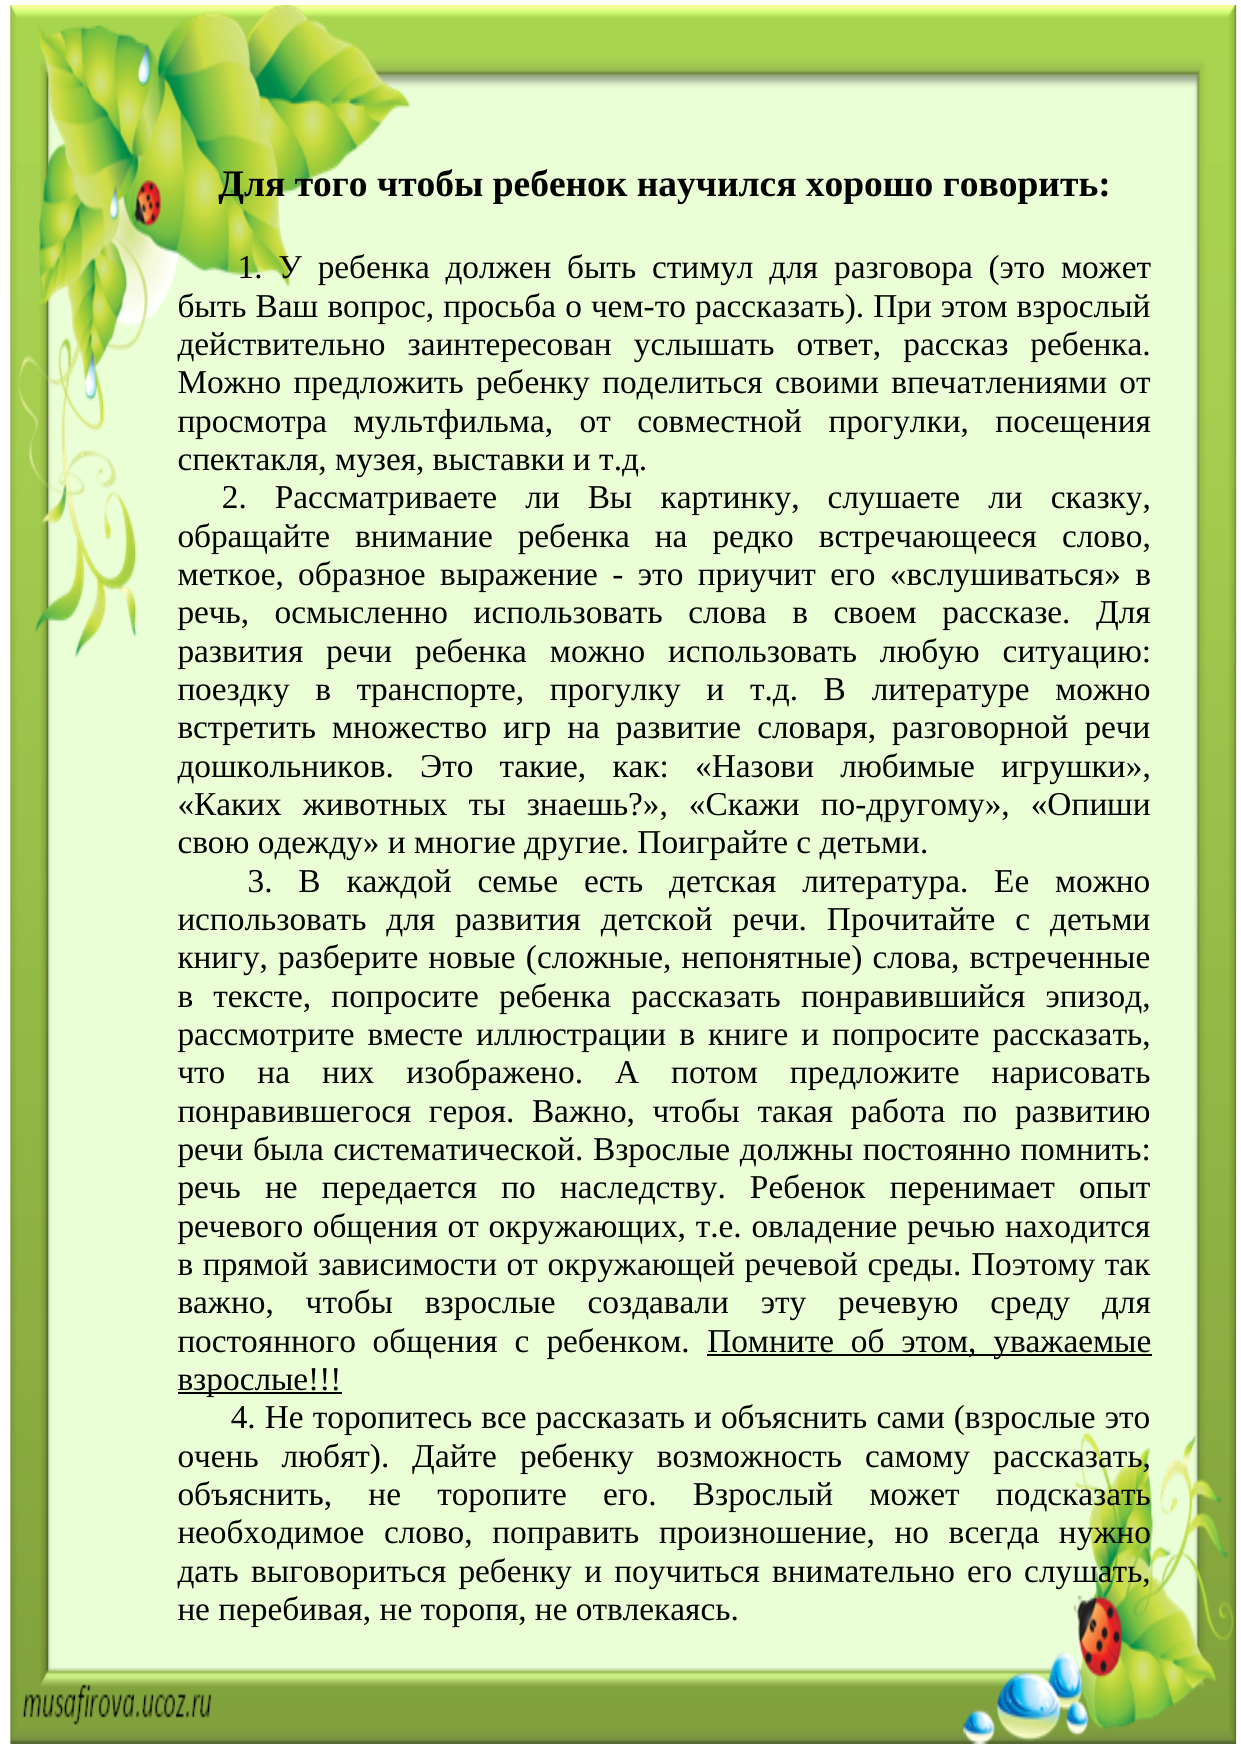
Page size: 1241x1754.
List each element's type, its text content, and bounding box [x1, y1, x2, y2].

picture [10, 5, 1237, 1744]
text 2. Рассматриваете ли Вы картинку, слушаете ли сказку, обращайте внимание ребенка на редко встречающееся слово, меткое, образное выражение - это приучит его «вслушиваться» в речь, осмысленно использовать слова в своем рассказе. Для развития речи ребенка можно использовать любую ситуацию: поездку в транспорте, прогулку и т.д. В литературе можно встретить множество игр на развитие словаря, разговорной речи дошкольников. Это такие, как: «Назови любимые игрушки», «Каких животных ты знаешь?», «Скажи по-другому», «Опиши свою одежду» и многие другие. Поиграйте с детьми. [177, 477, 1152, 861]
text Для того чтобы ребенок научился хорошо говорить: [177, 161, 1152, 204]
text 4. Не торопитесь все рассказать и объяснить сами (взрослые это очень любят). Дайте ребенку возможность самому рассказать, объяснить, не торопите его. Взрослый может подсказать необходимое слово, поправить произношение, но всегда нужно дать выговориться ребенку и поучиться внимательно его слушать, не перебивая, не торопя, не отвлекаясь. [177, 1397, 1152, 1627]
text 1. У ребенка должен быть стимул для разговора (это может быть Ваш вопрос, просьба о чем-то рассказать). При этом взрослый действительно заинтересован услышать ответ, рассказ ребенка. Можно предложить ребенку поделиться своими впечатлениями от просмотра мультфильма, от совместной прогулки, посещения спектакля, музея, выставки и т.д. [177, 247, 1152, 477]
text 3. В каждой семье есть детская литература. Ее можно использовать для развития детской речи. Прочитайте с детьми книгу, разберите новые (сложные, непонятные) слова, встреченные в тексте, попросите ребенка рассказать понравившийся эпизод, рассмотрите вместе иллюстрации в книге и попросите рассказать, что на них изображено. А потом предложите нарисовать понравившегося героя. Важно, чтобы такая работа по развитию речи была систематической. Взрослые должны постоянно помнить: речь не передается по наследству. Ребенок перенимает опыт речевого общения от окружающих, т.е. овладение речью находится в прямой зависимости от окружающей речевой среды. Поэтому так важно, чтобы взрослые создавали эту речевую среду для постоянного общения с ребенком. Помните об этом, уважаемые взрослые!!! [177, 861, 1152, 1397]
